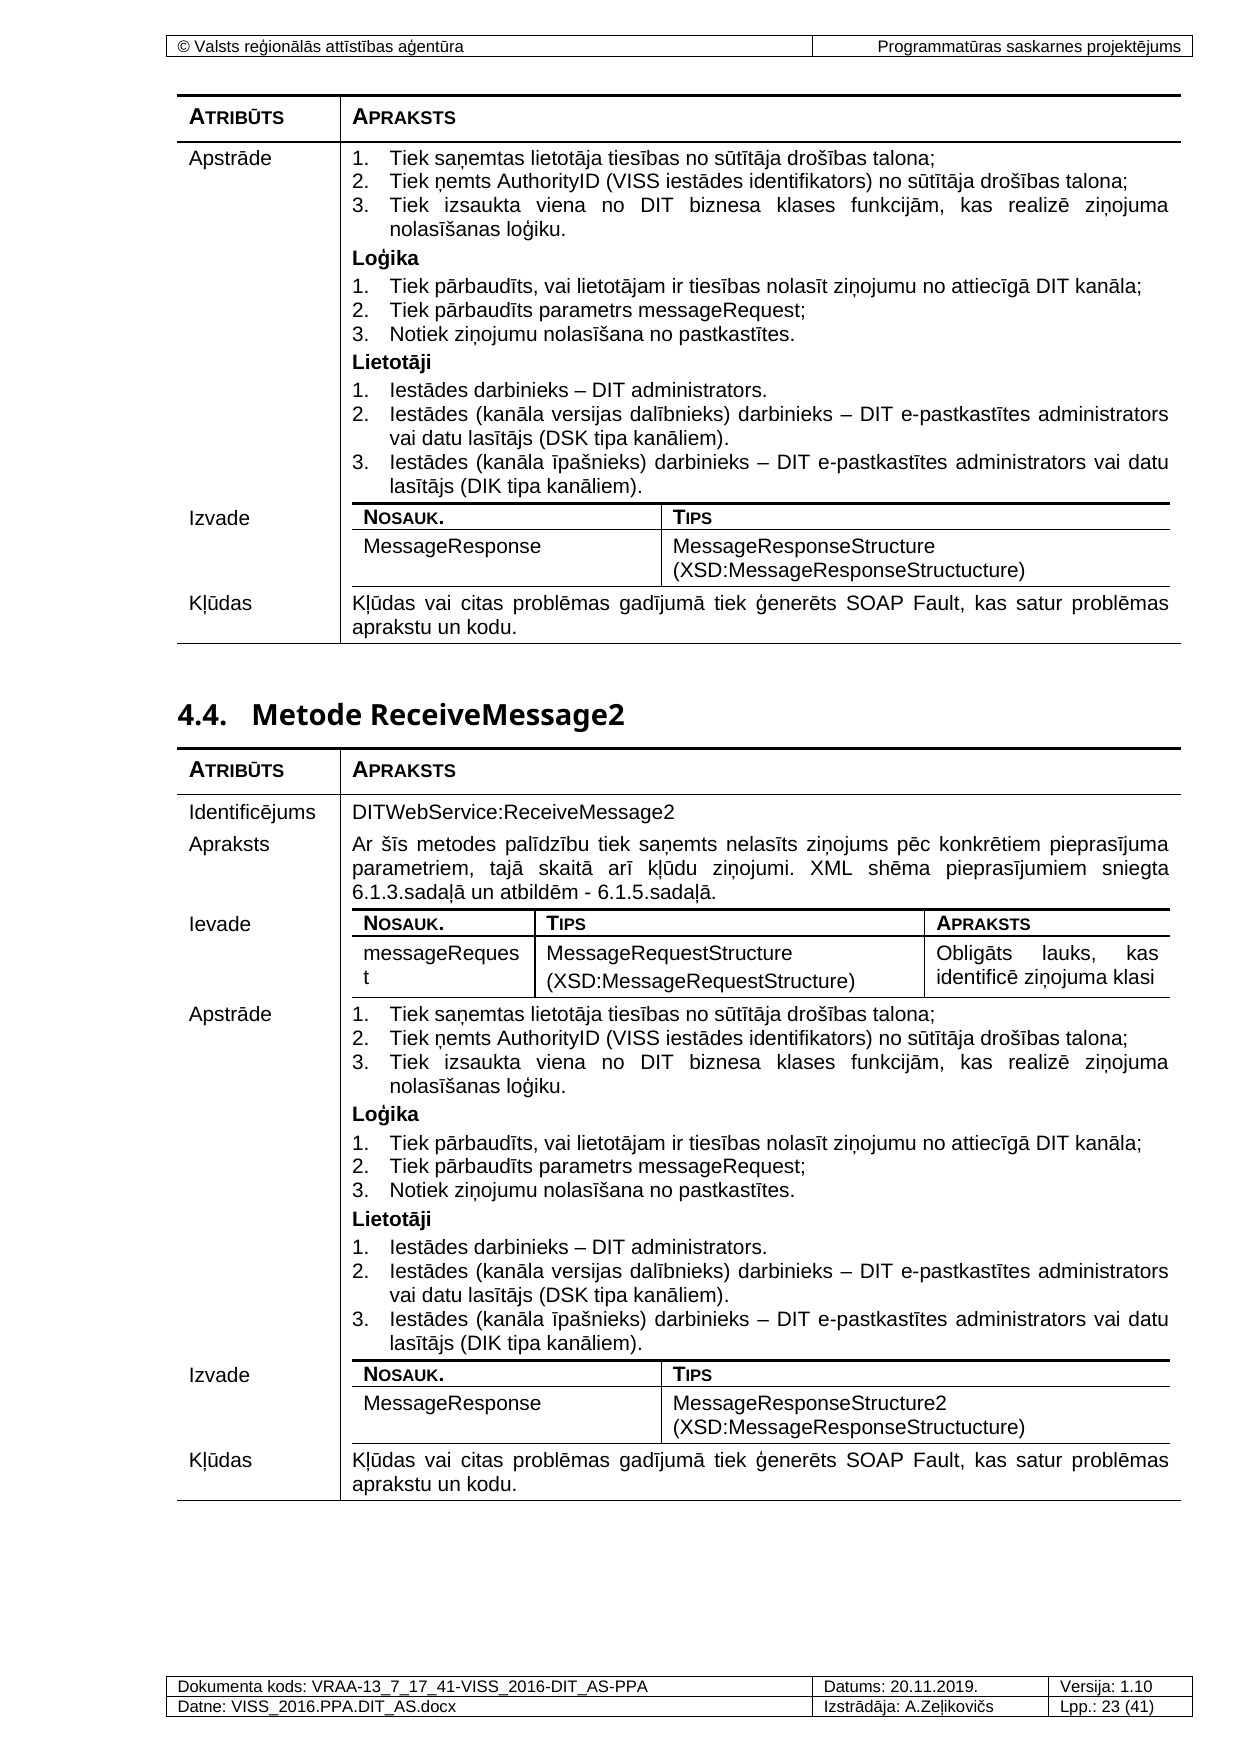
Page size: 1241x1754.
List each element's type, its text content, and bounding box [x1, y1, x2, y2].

table_cell Identificējums [177, 795, 340, 828]
table_cell Tiek saņemtas lietotāja tiesības no sūtītāja drošības talona; Tiek ņemts AuthorityID (VISS iestādes identifikators) no sūtītāja drošības talona; Tiek izsaukta viena no DIT biznesa klases funkcijām, kas realizē ziņojuma nolasīšanas loģiku. Loģika Tiek pārbaudīts, vai lietotājam ir tiesības nolasīt ziņojumu no attiecīgā DIT kanāla; Tiek pārbaudīts parametrs messageRequest; Notiek ziņojumu nolasīšana no pastkastītes. Lietotāji Iestādes darbinieks – DIT administrators. Iestādes (kanāla versijas dalībnieks) darbinieks – DIT e-pastkastītes administrators vai datu lasītājs (DSK tipa kanāliem). Iestādes (kanāla īpašnieks) darbinieks – DIT e-pastkastītes administrators vai datu lasītājs (DIK tipa kanāliem). [341, 143, 1181, 502]
subtitle Metode ReceiveMessage2 [177, 694, 1181, 734]
table_cell [536, 937, 924, 997]
table_cell [662, 1359, 1181, 1444]
table_cell Apstrāde [177, 998, 340, 1358]
table_cell [341, 1359, 661, 1444]
table_header Apraksts [341, 97, 1181, 141]
table_cell [341, 908, 534, 998]
table_cell [341, 502, 661, 587]
table_cell Apstrāde [177, 143, 340, 502]
table_header Atribūts [177, 97, 340, 141]
table_cell Ar šīs metodes palīdzību tiek saņemts nelasīts ziņojums pēc konkrētiem pieprasījuma parametriem, tajā skaitā arī kļūdu ziņojumi. XML shēma pieprasījumiem sniegta 6.1.3.sadaļā un atbildēm - 6.1.5.sadaļā. [341, 828, 1181, 908]
table_cell Kļūdas [177, 587, 340, 643]
table_cell Apraksts [177, 828, 340, 908]
table_cell Kļūdas vai citas problēmas gadījumā tiek ģenerēts SOAP Fault, kas satur problēmas aprakstu un kodu. [341, 587, 1181, 643]
table_header Atribūts [177, 750, 340, 794]
table_cell Kļūdas vai citas problēmas gadījumā tiek ģenerēts SOAP Fault, kas satur problēmas aprakstu un kodu. [341, 1444, 1181, 1500]
table_cell Kļūdas [177, 1444, 340, 1500]
table_cell Izvade [177, 1359, 340, 1444]
table_cell [925, 908, 1181, 998]
table_cell DITWebService:ReceiveMessage2 [341, 795, 1181, 828]
table_header Apraksts [341, 750, 1181, 794]
table_cell [536, 911, 924, 935]
table_cell [662, 502, 1181, 587]
table_cell Tiek saņemtas lietotāja tiesības no sūtītāja drošības talona; Tiek ņemts AuthorityID (VISS iestādes identifikators) no sūtītāja drošības talona; Tiek izsaukta viena no DIT biznesa klases funkcijām, kas realizē ziņojuma nolasīšanas loģiku. Loģika Tiek pārbaudīts, vai lietotājam ir tiesības nolasīt ziņojumu no attiecīgā DIT kanāla; Tiek pārbaudīts parametrs messageRequest; Notiek ziņojumu nolasīšana no pastkastītes. Lietotāji Iestādes darbinieks – DIT administrators. Iestādes (kanāla versijas dalībnieks) darbinieks – DIT e-pastkastītes administrators vai datu lasītājs (DSK tipa kanāliem). Iestādes (kanāla īpašnieks) darbinieks – DIT e-pastkastītes administrators vai datu lasītājs (DIK tipa kanāliem). [341, 998, 1181, 1358]
table_cell Izvade [177, 502, 340, 587]
table_cell Ievade [177, 908, 340, 998]
